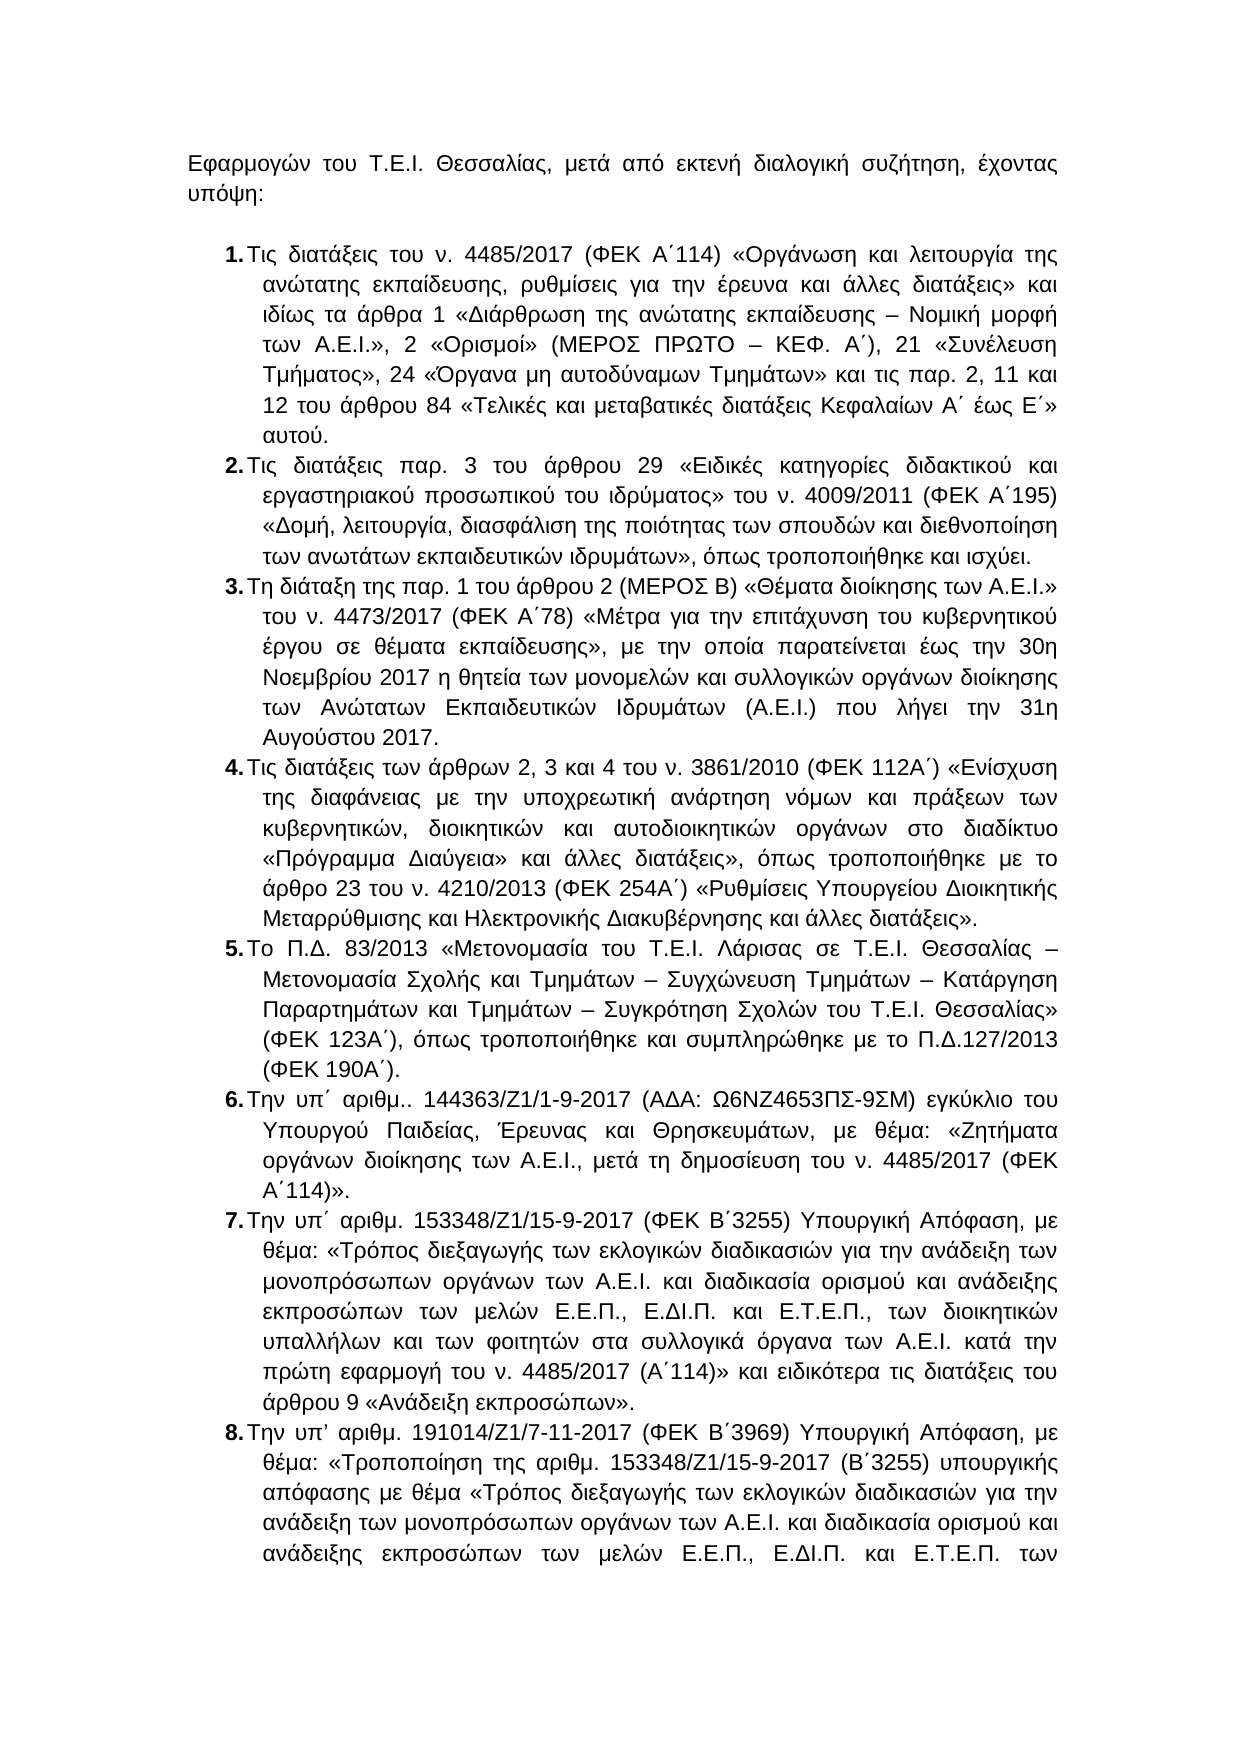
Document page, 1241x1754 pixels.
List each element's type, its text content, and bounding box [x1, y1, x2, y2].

list Τις διατάξεις των άρθρων 2, 3 και 4 του ν. 3861/2010 (ΦΕΚ 112Α΄) «Ενίσχυση της διαφάνειας με την υποχρεωτική ανάρτηση νόμων και πράξεων των κυβερνητικών, διοικητικών και αυτοδιοικητικών οργάνων στο διαδίκτυο «Πρόγραμμα Διαύγεια» και άλλες διατάξεις», όπως τροποποιήθηκε με το άρθρο 23 του ν. 4210/2013 (ΦΕΚ 254Α΄) «Ρυθμίσεις Υπουργείου Διοικητικής Μεταρρύθμισης και Ηλεκτρονικής Διακυβέρνησης και άλλες διατάξεις». [225, 754, 1059, 932]
list Τις διατάξεις παρ. 3 του άρθρου 29 «Ειδικές κατηγορίες διδακτικού και εργαστηριακού προσωπικού του ιδρύματος» του ν. 4009/2011 (ΦΕΚ Α΄195) «Δομή, λειτουργία, διασφάλιση της ποιότητας των σπουδών και διεθνοποίηση των ανωτάτων εκπαιδευτικών ιδρυμάτων», όπως τροποποιήθηκε και ισχύει. [225, 452, 1059, 569]
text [187, 150, 1059, 207]
list Την υπ΄ αριθμ.. 144363/Ζ1/1-9-2017 (ΑΔΑ: Ω6ΝΖ4653ΠΣ-9ΣΜ) εγκύκλιο του Υπουργού Παιδείας, Έρευνας και Θρησκευμάτων, με θέμα: «Ζητήματα οργάνων διοίκησης των Α.Ε.Ι., μετά τη δημοσίευση του ν. 4485/2017 (ΦΕΚ Α΄114)». [225, 1086, 1059, 1203]
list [225, 1419, 1059, 1566]
list Το Π.Δ. 83/2013 «Μετονομασία του Τ.Ε.Ι. Λάρισας σε Τ.Ε.Ι. Θεσσαλίας – Μετονομασία Σχολής και Τμημάτων – Συγχώνευση Τμημάτων – Κατάργηση Παραρτημάτων και Τμημάτων – Συγκρότηση Σχολών του Τ.Ε.Ι. Θεσσαλίας» (ΦΕΚ 123Α΄), όπως τροποποιήθηκε και συμπληρώθηκε με το Π.Δ.127/2013 (ΦΕΚ 190Α΄). [225, 935, 1059, 1083]
list Την υπ΄ αριθμ. 153348/Ζ1/15-9-2017 (ΦΕΚ Β΄3255) Υπουργική Απόφαση, με θέμα: «Τρόπος διεξαγωγής των εκλογικών διαδικασιών για την ανάδειξη των μονοπρόσωπων οργάνων των Α.Ε.Ι. και διαδικασία ορισμού και ανάδειξης εκπροσώπων των μελών Ε.Ε.Π., Ε.ΔΙ.Π. και Ε.Τ.Ε.Π., των διοικητικών υπαλλήλων και των φοιτητών στα συλλογικά όργανα των Α.Ε.Ι. κατά την πρώτη εφαρμογή του ν. 4485/2017 (Α΄114)» και ειδικότερα τις διατάξεις του άρθρου 9 «Ανάδειξη εκπροσώπων». [225, 1207, 1059, 1415]
list Τις διατάξεις του ν. 4485/2017 (ΦΕΚ Α΄114) «Οργάνωση και λειτουργία της ανώτατης εκπαίδευσης, ρυθμίσεις για την έρευνα και άλλες διατάξεις» και ιδίως τα άρθρα 1 «Διάρθρωση της ανώτατης εκπαίδευσης – Νομική μορφή των Α.Ε.Ι.», 2 «Ορισμοί» (ΜΕΡΟΣ ΠΡΩΤΟ – ΚΕΦ. Α΄), 21 «Συνέλευση Τμήματος», 24 «Όργανα μη αυτοδύναμων Τμημάτων» και τις παρ. 2, 11 και 12 του άρθρου 84 «Τελικές και μεταβατικές διατάξεις Κεφαλαίων Α΄ έως Ε΄» αυτού. [225, 241, 1059, 448]
list Τη διάταξη της παρ. 1 του άρθρου 2 (ΜΕΡΟΣ Β) «Θέματα διοίκησης των Α.Ε.Ι.» του ν. 4473/2017 (ΦΕΚ Α΄78) «Μέτρα για την επιτάχυνση του κυβερνητικού έργου σε θέματα εκπαίδευσης», με την οποία παρατείνεται έως την 30η Νοεμβρίου 2017 η θητεία των μονομελών και συλλογικών οργάνων διοίκησης των Ανώτατων Εκπαιδευτικών Ιδρυμάτων (Α.Ε.Ι.) που λήγει την 31η Αυγούστου 2017. [225, 573, 1059, 750]
